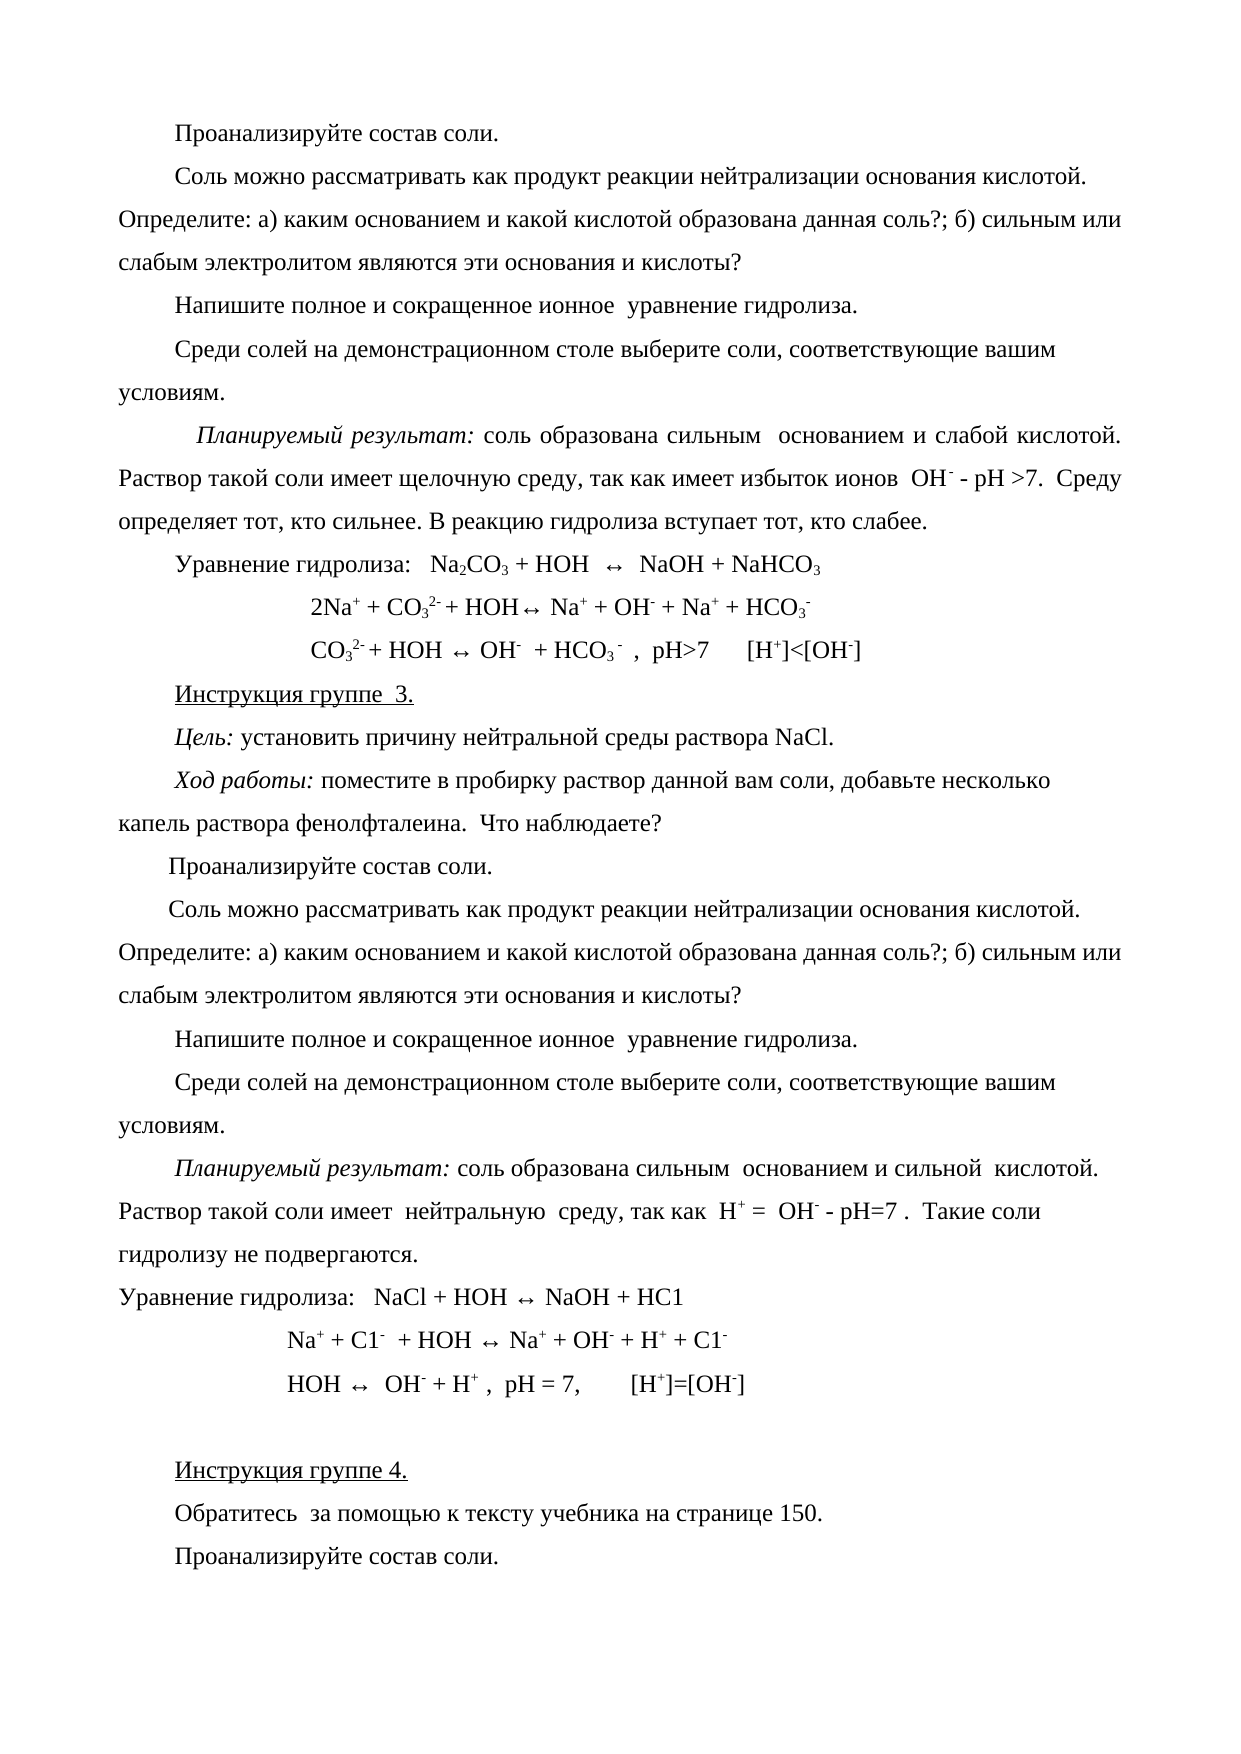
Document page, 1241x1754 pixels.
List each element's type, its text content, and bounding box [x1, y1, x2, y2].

text Проанализируйте состав соли. [118, 1541, 1122, 1570]
text Na+ + С1- + НОН ↔ Na+ + ОН- + Н+ + С1- [118, 1326, 1122, 1354]
text Инструкция группе 4. [118, 1455, 1122, 1484]
text Напишите полное и сокращенное ионное уравнение гидролиза. [118, 1024, 1122, 1052]
text Соль можно рассматривать как продукт реакции нейтрализации основания кислотой. Определите: а) каким основанием и какой кислотой образована данная соль?; б) сильным или слабым электролитом являются эти основания и кислоты? [118, 161, 1122, 276]
text 2Na+ + СO32- + НОН↔ Na+ + ОН- + Na+ + HCO3- [118, 592, 1122, 621]
text Планируемый результат: соль образована сильным основанием и слабой кислотой. Раствор такой соли имеет щелочную среду, так как имеет избыток ионов ОН- - рН >7. Среду определяет тот, кто сильнее. В реакцию гидролиза вступает тот, кто слабее. [118, 420, 1122, 535]
text Ход работы: поместите в пробирку раствор данной вам соли, добавьте несколько капель раствора фенолфталеина. Что наблюдаете? [118, 765, 1122, 837]
text Уравнение гидролиза: NaCl + НОН ↔ NaOH + НС1 [118, 1282, 1122, 1311]
text Уравнение гидролиза: Na2CO3 + НОН ↔ NaOH + NaHCO3 [118, 549, 1122, 578]
text Напишите полное и сокращенное ионное уравнение гидролиза. [118, 291, 1122, 319]
text НОН ↔ ОН- + Н+ , рН = 7, [Н+]=[ОН-] [118, 1369, 1122, 1397]
text Проанализируйте состав соли. [118, 851, 1122, 880]
text Проанализируйте состав соли. [118, 118, 1122, 147]
text Обратитесь за помощью к тексту учебника на странице 150. [118, 1498, 1122, 1527]
text СO32- + НОН ↔ ОН- + НСO3 - , рН>7 [Н+]<[ОН-] [118, 636, 1122, 664]
text Соль можно рассматривать как продукт реакции нейтрализации основания кислотой. Определите: а) каким основанием и какой кислотой образована данная соль?; б) сильным или слабым электролитом являются эти основания и кислоты? [118, 894, 1122, 1009]
text Инструкция группе 3. [118, 679, 1122, 707]
text Среди солей на демонстрационном столе выберите соли, соответствующие вашим условиям. [118, 334, 1122, 406]
text Планируемый результат: соль образована сильным основанием и сильной кислотой. Раствор такой соли имеет нейтральную среду, так как Н+ = ОН- - рН=7 . Такие соли гидролизу не подвергаются. [118, 1153, 1122, 1268]
text Цель: установить причину нейтральной среды раствора NaCl. [118, 722, 1122, 751]
text Среди солей на демонстрационном столе выберите соли, соответствующие вашим условиям. [118, 1067, 1122, 1139]
